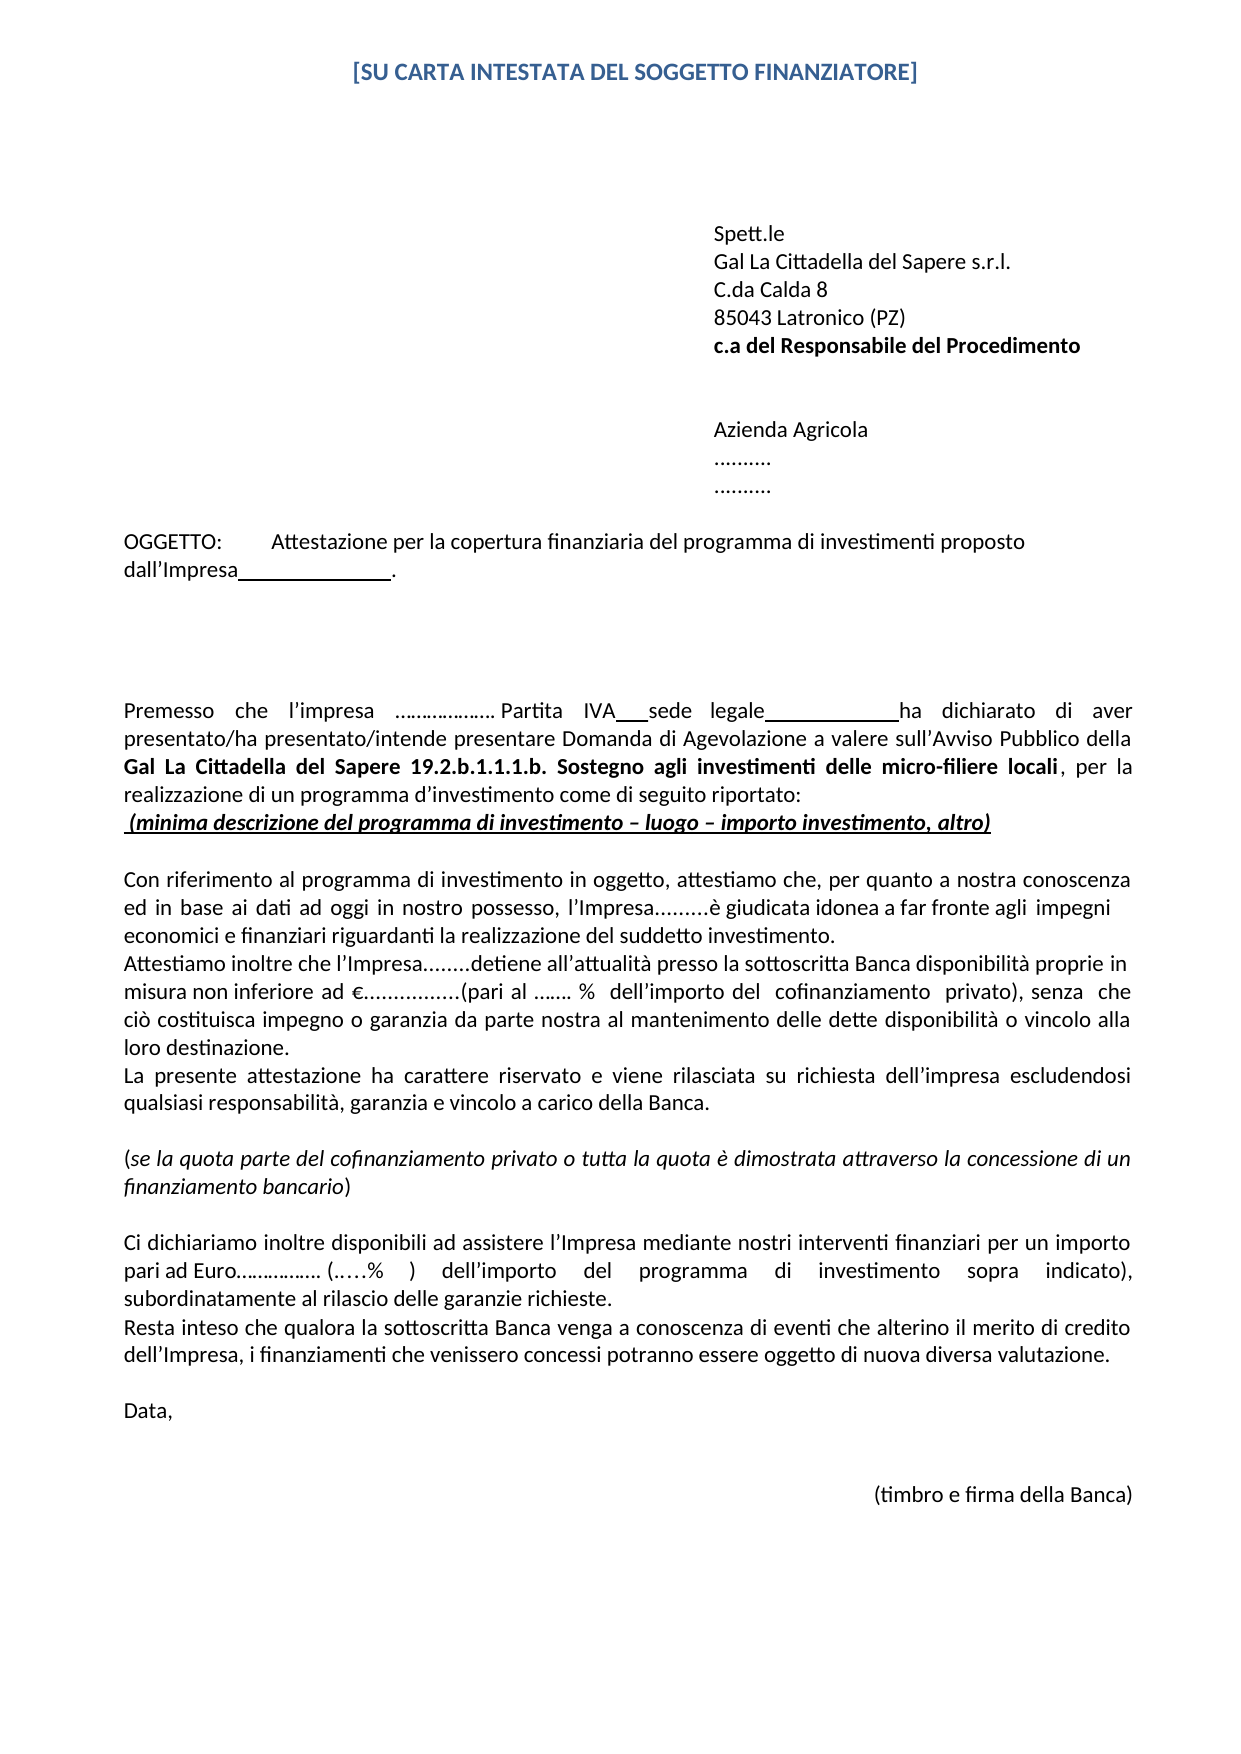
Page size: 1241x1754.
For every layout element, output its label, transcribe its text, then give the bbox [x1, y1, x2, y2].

text Premesso che l’impresa ………………. Partita IVA sede legale ha dichiarato di aver presentato/ha presentato/intende presentare Domanda di Agevolazione a valere sull’Avviso Pubblico della Gal La Cittadella del Sapere 19.2.b.1.1.1.b. Sostegno agli investimenti delle micro-filiere locali, per la realizzazione di un programma d’investimento come di seguito riportato: [123, 696, 1133, 808]
text La presente attestazione ha carattere riservato e viene rilasciata su richiesta dell’impresa escludendosi qualsiasi responsabilità, garanzia e vincolo a carico della Banca. [123, 1061, 1133, 1116]
text Spett.le [714, 219, 1167, 247]
text Gal La Cittadella del Sapere s.r.l. [714, 247, 1167, 275]
text .......... [714, 443, 1167, 471]
text 85043 Latronico (PZ) [714, 303, 1167, 331]
text Con riferimento al programma di investimento in oggetto, attestiamo che, per quanto a nostra conoscenza ed in base ai dati ad oggi in nostro possesso, l’Impresa è giudicata idonea a far fronte agli impegni [123, 865, 1133, 921]
text Data, [123, 1396, 1133, 1424]
text Attestiamo inoltre che l’Impresa detiene all’attualità presso la sottoscritta Banca disponibilità proprie in [123, 949, 1133, 977]
text .......... [714, 471, 1167, 499]
text Resta inteso che qualora la sottoscritta Banca venga a conoscenza di eventi che alterino il merito di credito dell’Impresa, i finanziamenti che venissero concessi potranno essere oggetto di nuova diversa valutazione. [123, 1313, 1133, 1369]
text Ci dichiariamo inoltre disponibili ad assistere l’Impresa mediante nostri interventi finanziari per un importo pari ad Euro……………. (. % ) dell’importo del programma di investimento sopra indicato), subordinatamente al rilascio delle garanzie richieste. [123, 1228, 1133, 1312]
text (se la quota parte del cofinanziamento privato o tutta la quota è dimostrata attraverso la concessione di un finanziamento bancario) [123, 1144, 1133, 1200]
text c.a del Responsabile del Procedimento [714, 331, 1167, 359]
text misura non inferiore ad € (pari al ……. % dell’importo del cofinanziamento privato), senza che ciò costituisca impegno o garanzia da parte nostra al mantenimento delle dette disponibilità o vincolo alla loro destinazione. [123, 977, 1133, 1061]
text OGGETTO: Attestazione per la copertura finanziaria del programma di investimenti proposto dall’Impresa . [123, 527, 1050, 583]
text C.da Calda 8 [714, 275, 1167, 303]
text Azienda Agricola [714, 416, 1167, 443]
text (timbro e firma della Banca) [123, 1480, 1133, 1508]
text economici e finanziari riguardanti la realizzazione del suddetto investimento. [123, 921, 1133, 949]
text (minima descrizione del programma di investimento – luogo – importo investimento, altro) [123, 808, 1133, 836]
